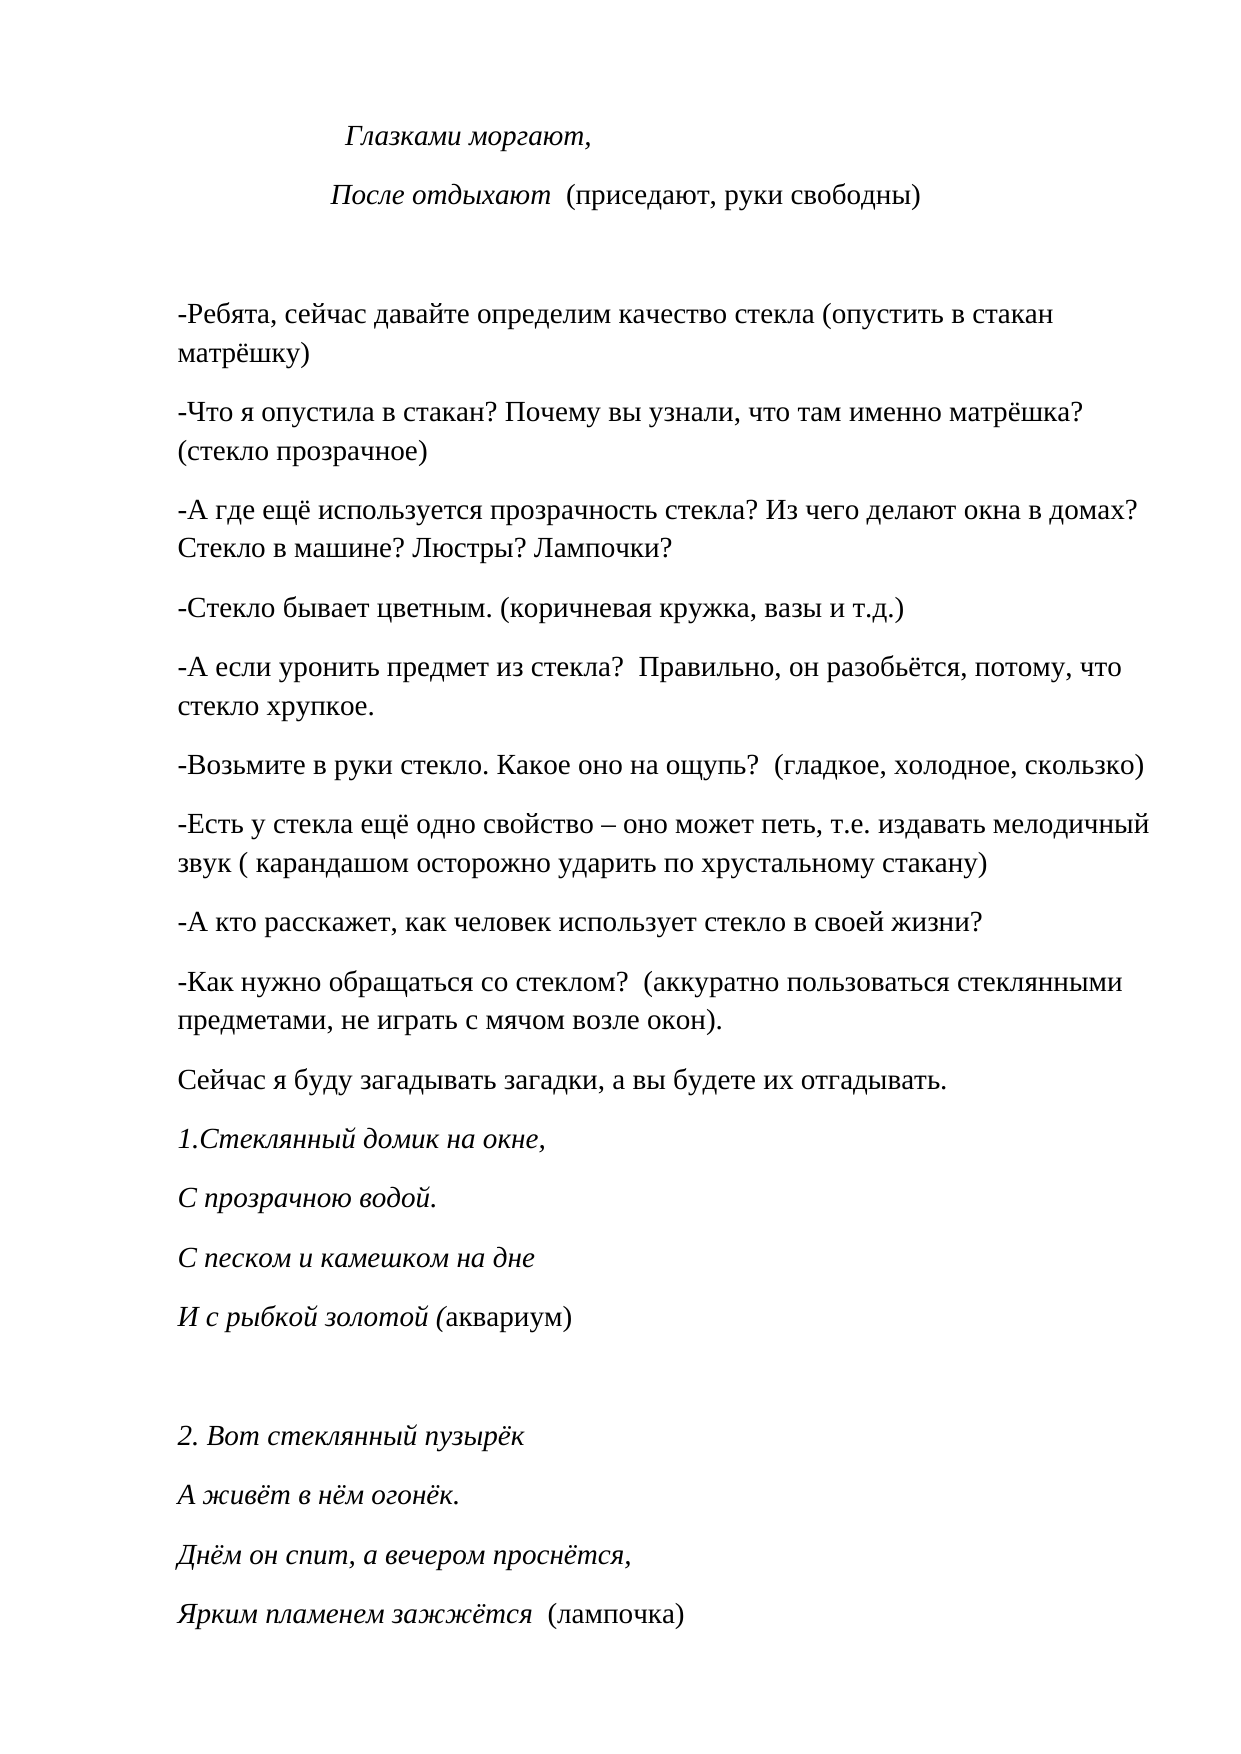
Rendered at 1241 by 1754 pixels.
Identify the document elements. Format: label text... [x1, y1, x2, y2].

text 1.Стеклянный домик на окне, [177, 1121, 1152, 1155]
text После отдыхают (приседают, руки свободны) [177, 177, 1152, 211]
text С прозрачною водой. [177, 1181, 1152, 1214]
text Сейчас я буду загадывать загадки, а вы будете их отгадывать. [177, 1062, 1152, 1095]
text -Есть у стекла ещё одно свойство – оно может петь, т.е. издавать мелодичный звук ( карандашом осторожно ударить по хрустальному стакану) [177, 807, 1152, 879]
text -Возьмите в руки стекло. Какое оно на ощупь? (гладкое, холодное, скользко) [177, 747, 1152, 781]
text И с рыбкой золотой (аквариум) [177, 1299, 1152, 1333]
text 2. Вот стеклянный пузырёк [177, 1418, 1152, 1452]
text -А кто расскажет, как человек использует стекло в своей жизни? [177, 904, 1152, 938]
text С песком и камешком на дне [177, 1240, 1152, 1273]
text А живёт в нём огонёк. [177, 1477, 1152, 1511]
text -Что я опустила в стакан? Почему вы узнали, что там именно матрёшка? (стекло прозрачное) [177, 394, 1152, 466]
text -Ребята, сейчас давайте определим качество стекла (опустить в стакан матрёшку) [177, 296, 1152, 368]
text -А если уронить предмет из стекла? Правильно, он разобьётся, потому, что стекло хрупкое. [177, 649, 1152, 721]
text -Как нужно обращаться со стеклом? (аккуратно пользоваться стеклянными предметами, не играть с мячом возле окон). [177, 964, 1152, 1036]
text Глазками моргают, [177, 118, 1152, 152]
text Ярким пламенем зажжётся (лампочка) [177, 1596, 1152, 1630]
text -А где ещё используется прозрачность стекла? Из чего делают окна в домах? Стекло в машине? Люстры? Лампочки? [177, 492, 1152, 564]
text Днём он спит, а вечером проснётся, [177, 1537, 1152, 1570]
text -Стекло бывает цветным. (коричневая кружка, вазы и т.д.) [177, 590, 1152, 623]
